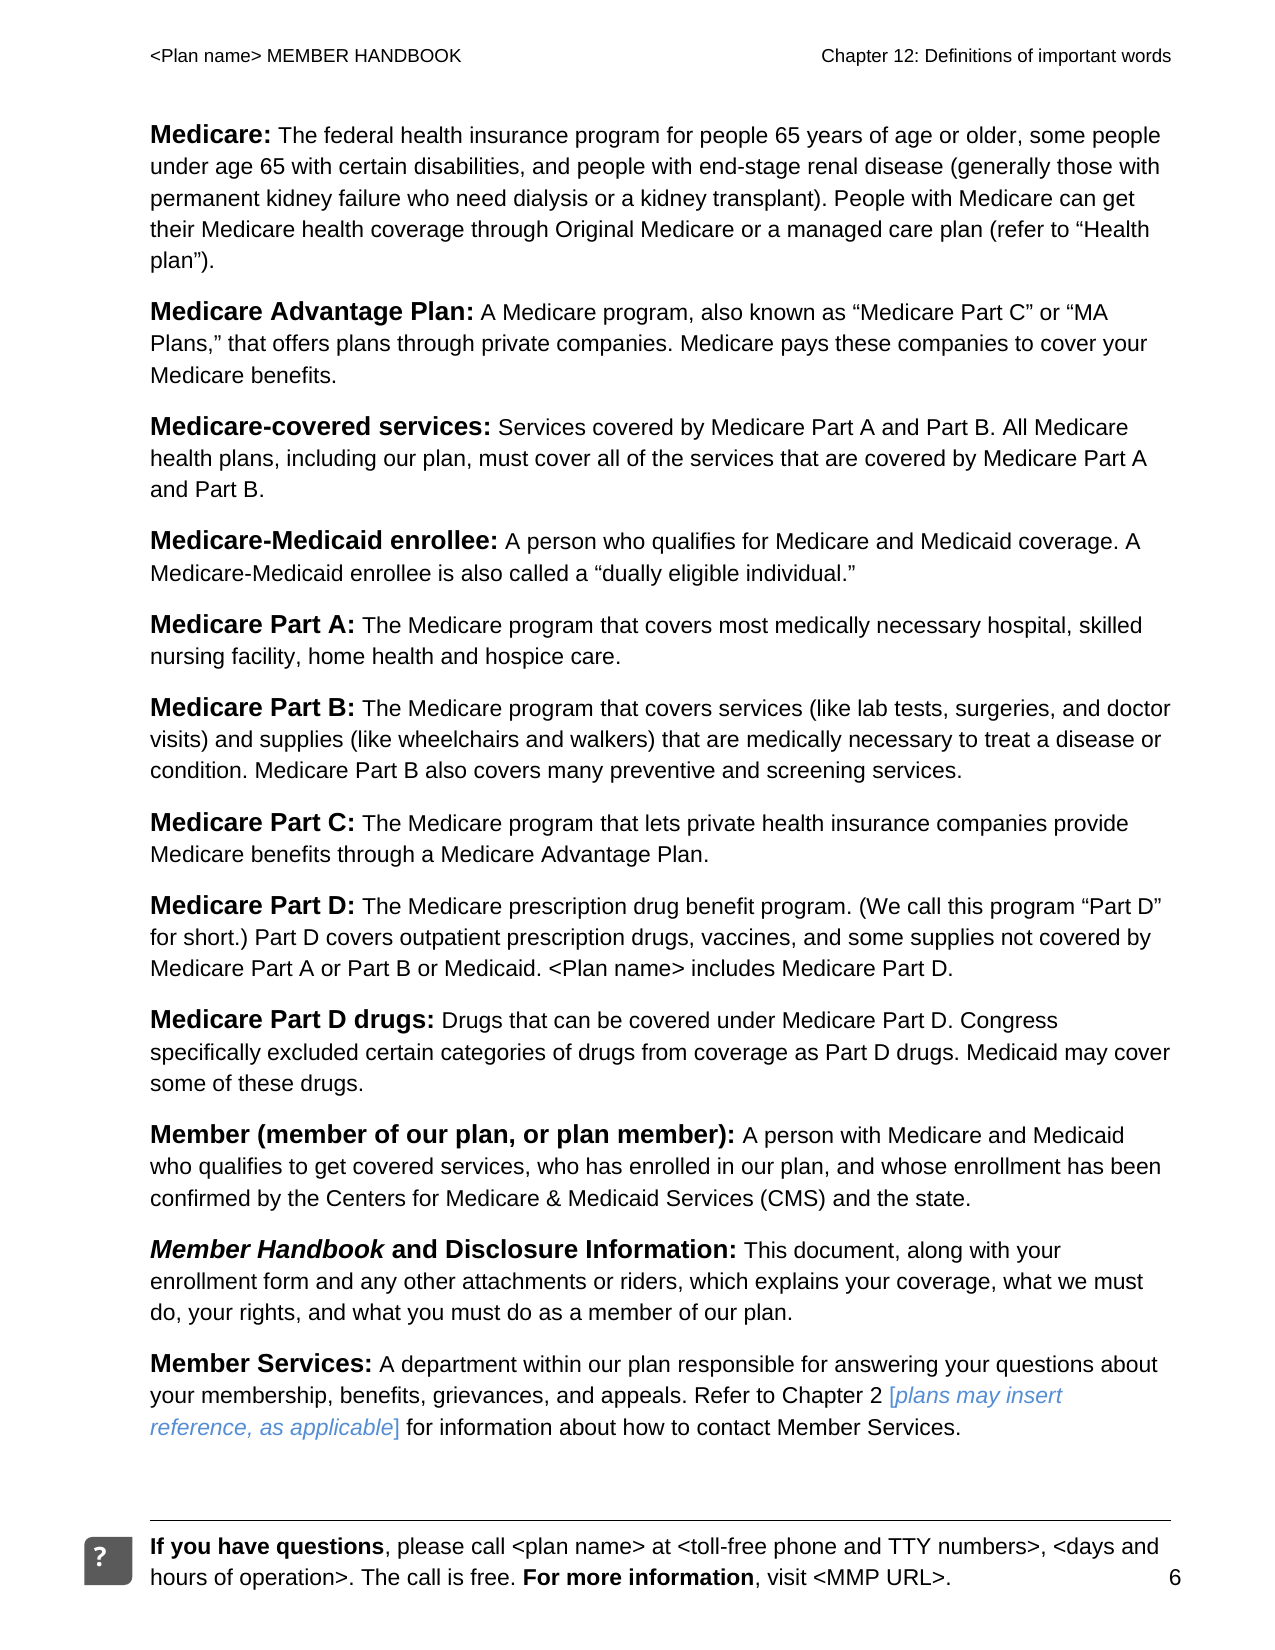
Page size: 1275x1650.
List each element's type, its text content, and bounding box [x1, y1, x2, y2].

subtitle Medicare Advantage Plan: A Medicare program, also known as “Medicare Part C” or “MA Plans,” that offers plans through private companies. Medicare pays these companies to cover your Medicare benefits. [150, 296, 1171, 389]
subtitle Medicare-Medicaid enrollee: A person who qualifies for Medicare and Medicaid coverage. A Medicare-Medicaid enrollee is also called a “dually eligible individual.” [150, 525, 1171, 587]
subtitle Medicare: The federal health insurance program for people 65 years of age or older, some people under age 65 with certain disabilities, and people with end-stage renal disease (generally those with permanent kidney failure who need dialysis or a kidney transplant). People with Medicare can get their Medicare health coverage through Original Medicare or a managed care plan (refer to “Health plan”). [150, 118, 1171, 275]
subtitle Member Services: A department within our plan responsible for answering your questions about your membership, benefits, grievances, and appeals. Refer to Chapter 2 [plans may insert reference, as applicable] for information about how to contact Member Services. [150, 1348, 1171, 1441]
subtitle Member Handbook and Disclosure Information: This document, along with your enrollment form and any other attachments or riders, which explains your coverage, what we must do, your rights, and what you must do as a member of our plan. [150, 1233, 1171, 1327]
subtitle Member (member of our plan, or plan member): A person with Medicare and Medicaid who qualifies to get covered services, who has enrolled in our plan, and whose enrollment has been confirmed by the Centers for Medicare & Medicaid Services (CMS) and the state. [150, 1118, 1171, 1212]
subtitle Medicare Part C: The Medicare program that lets private health insurance companies provide Medicare benefits through a Medicare Advantage Plan. [150, 806, 1171, 868]
subtitle Medicare Part D drugs: Drugs that can be covered under Medicare Part D. Congress specifically excluded certain categories of drugs from coverage as Part D drugs. Medicaid may cover some of these drugs. [150, 1004, 1171, 1098]
subtitle Medicare-covered services: Services covered by Medicare Part A and Part B. All Medicare health plans, including our plan, must cover all of the services that are covered by Medicare Part A and Part B. [150, 410, 1171, 504]
subtitle Medicare Part D: The Medicare prescription drug benefit program. (We call this program “Part D” for short.) Part D covers outpatient prescription drugs, vaccines, and some supplies not covered by Medicare Part A or Part B or Medicaid. <Plan name> includes Medicare Part D. [150, 889, 1171, 983]
subtitle Medicare Part A: The Medicare program that covers most medically necessary hospital, skilled nursing facility, home health and hospice care. [150, 608, 1171, 671]
subtitle Medicare Part B: The Medicare program that covers services (like lab tests, surgeries, and doctor visits) and supplies (like wheelchairs and walkers) that are medically necessary to treat a disease or condition. Medicare Part B also covers many preventive and screening services. [150, 691, 1171, 785]
